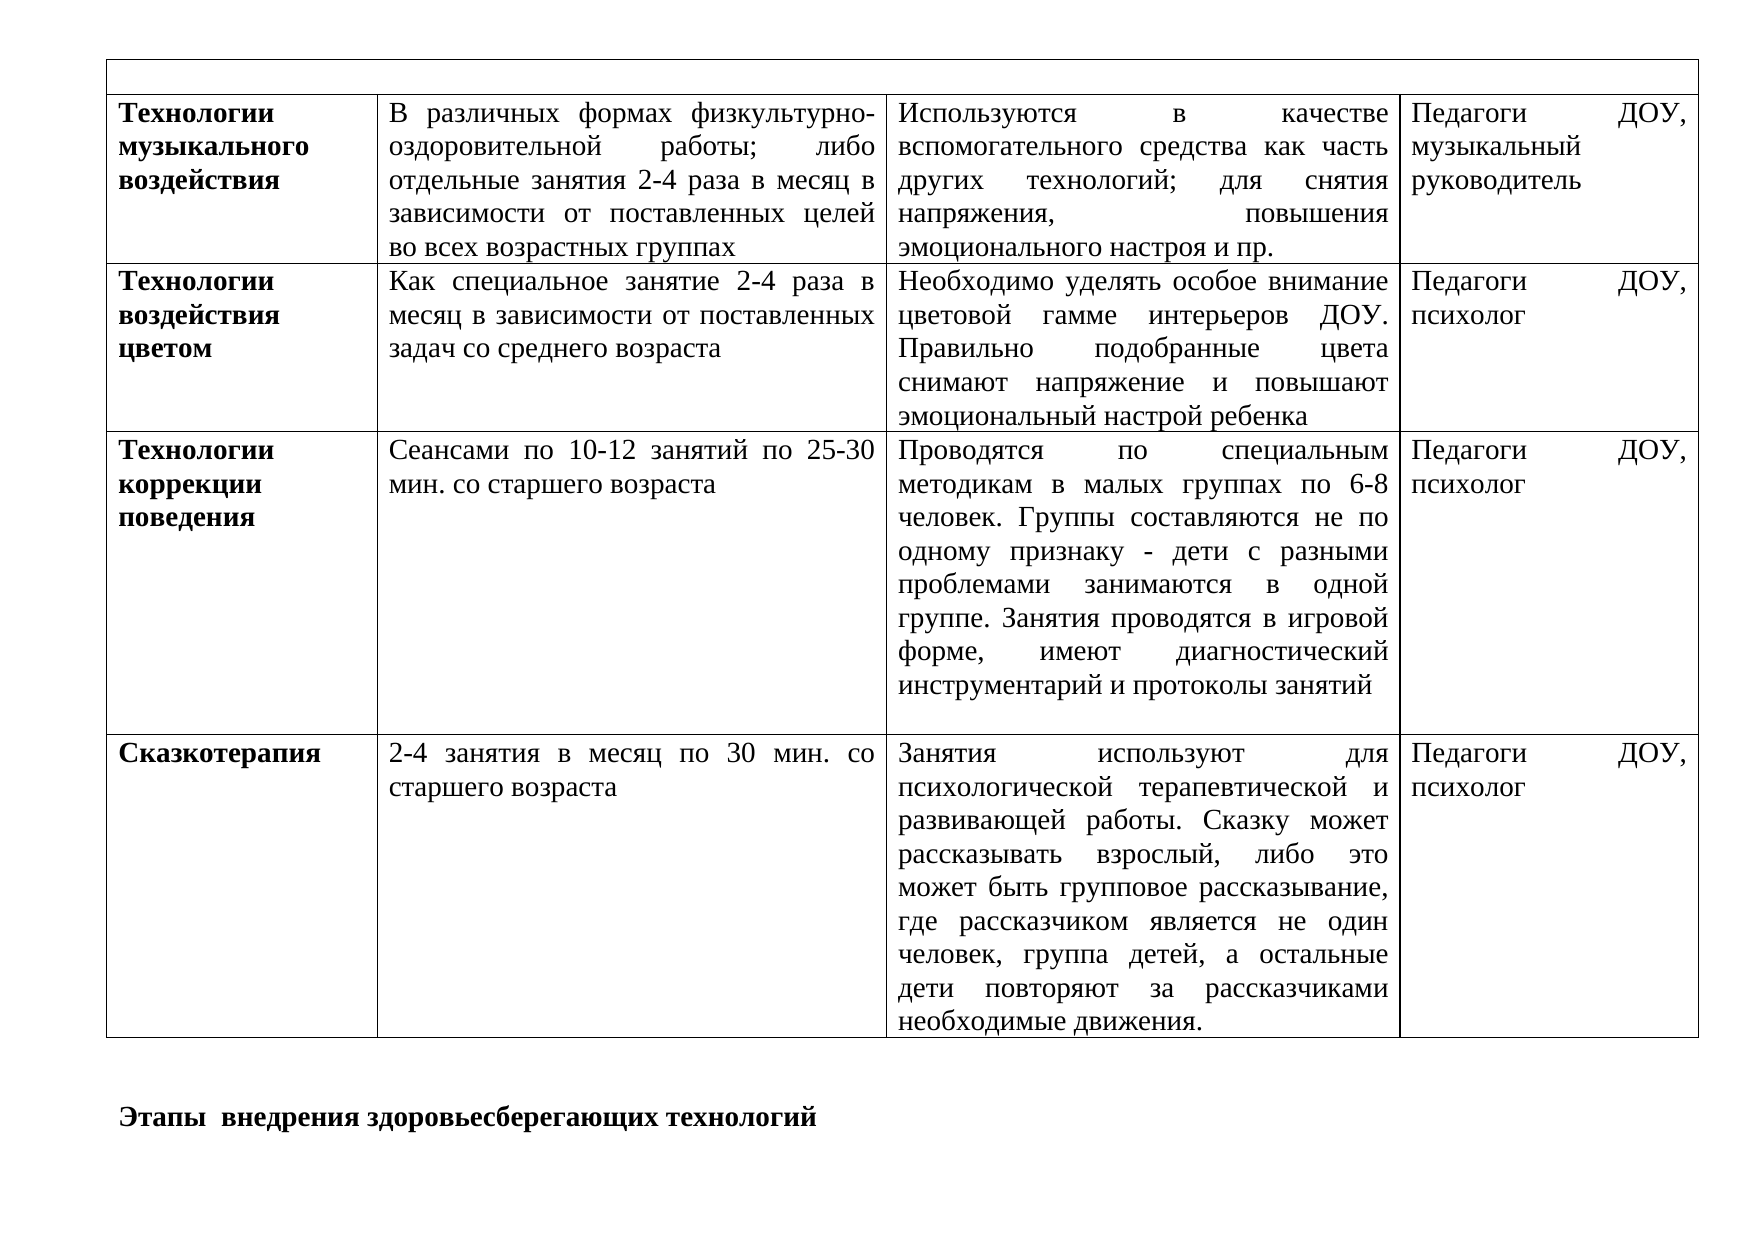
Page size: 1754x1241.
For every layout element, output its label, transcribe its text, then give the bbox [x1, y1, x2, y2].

table_cell Педагоги ДОУ, музыкальный руководитель [1401, 95, 1698, 262]
table_cell Технологии музыкального воздействия [107, 95, 377, 262]
table_cell Педагоги ДОУ, психолог [1401, 264, 1698, 431]
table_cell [107, 60, 1698, 94]
table_cell Педагоги ДОУ, психолог [1401, 735, 1698, 1037]
table_cell Проводятся по специальным методикам в малых группах по 6-8 человек. Группы составляются не по одному признаку - дети с разными проблемами занимаются в одной группе. Занятия проводятся в игровой форме, имеют диагностический инструментарий и протоколы занятий [887, 432, 1399, 734]
table_cell В различных формах физкультурно-оздоровительной работы; либо отдельные занятия 2-4 раза в месяц в зависимости от поставленных целей во всех возрастных группах [378, 95, 886, 262]
table_cell Технологии коррекции поведения [107, 432, 377, 734]
table_cell Как специальное занятие 2-4 раза в месяц в зависимости от поставленных задач со среднего возраста [378, 264, 886, 431]
table_cell Сеансами по 10-12 занятий по 25-30 мин. со старшего возраста [378, 432, 886, 734]
table_cell Педагоги ДОУ, психолог [1401, 432, 1698, 734]
text Этапы внедрения здоровьесберегающих технологий [118, 1099, 1639, 1133]
table_cell Сказкотерапия [107, 735, 377, 1037]
table_cell Необходимо уделять особое внимание цветовой гамме интерьеров ДОУ. Правильно подобранные цвета снимают напряжение и повышают эмоциональный настрой ребенка [887, 264, 1399, 431]
table_cell Используются в качестве вспомогательного средства как часть других технологий; для снятия напряжения, повышения эмоционального настроя и пр. [887, 95, 1399, 262]
table_cell 2-4 занятия в месяц по 30 мин. со старшего возраста [378, 735, 886, 1037]
table_cell Занятия используют для психологической терапевтической и развивающей работы. Сказку может рассказывать взрослый, либо это может быть групповое рассказывание, где рассказчиком является не один человек, группа детей, а остальные дети повторяют за рассказчиками необходимые движения. [887, 735, 1399, 1037]
table_cell Технологии воздействия цветом [107, 264, 377, 431]
